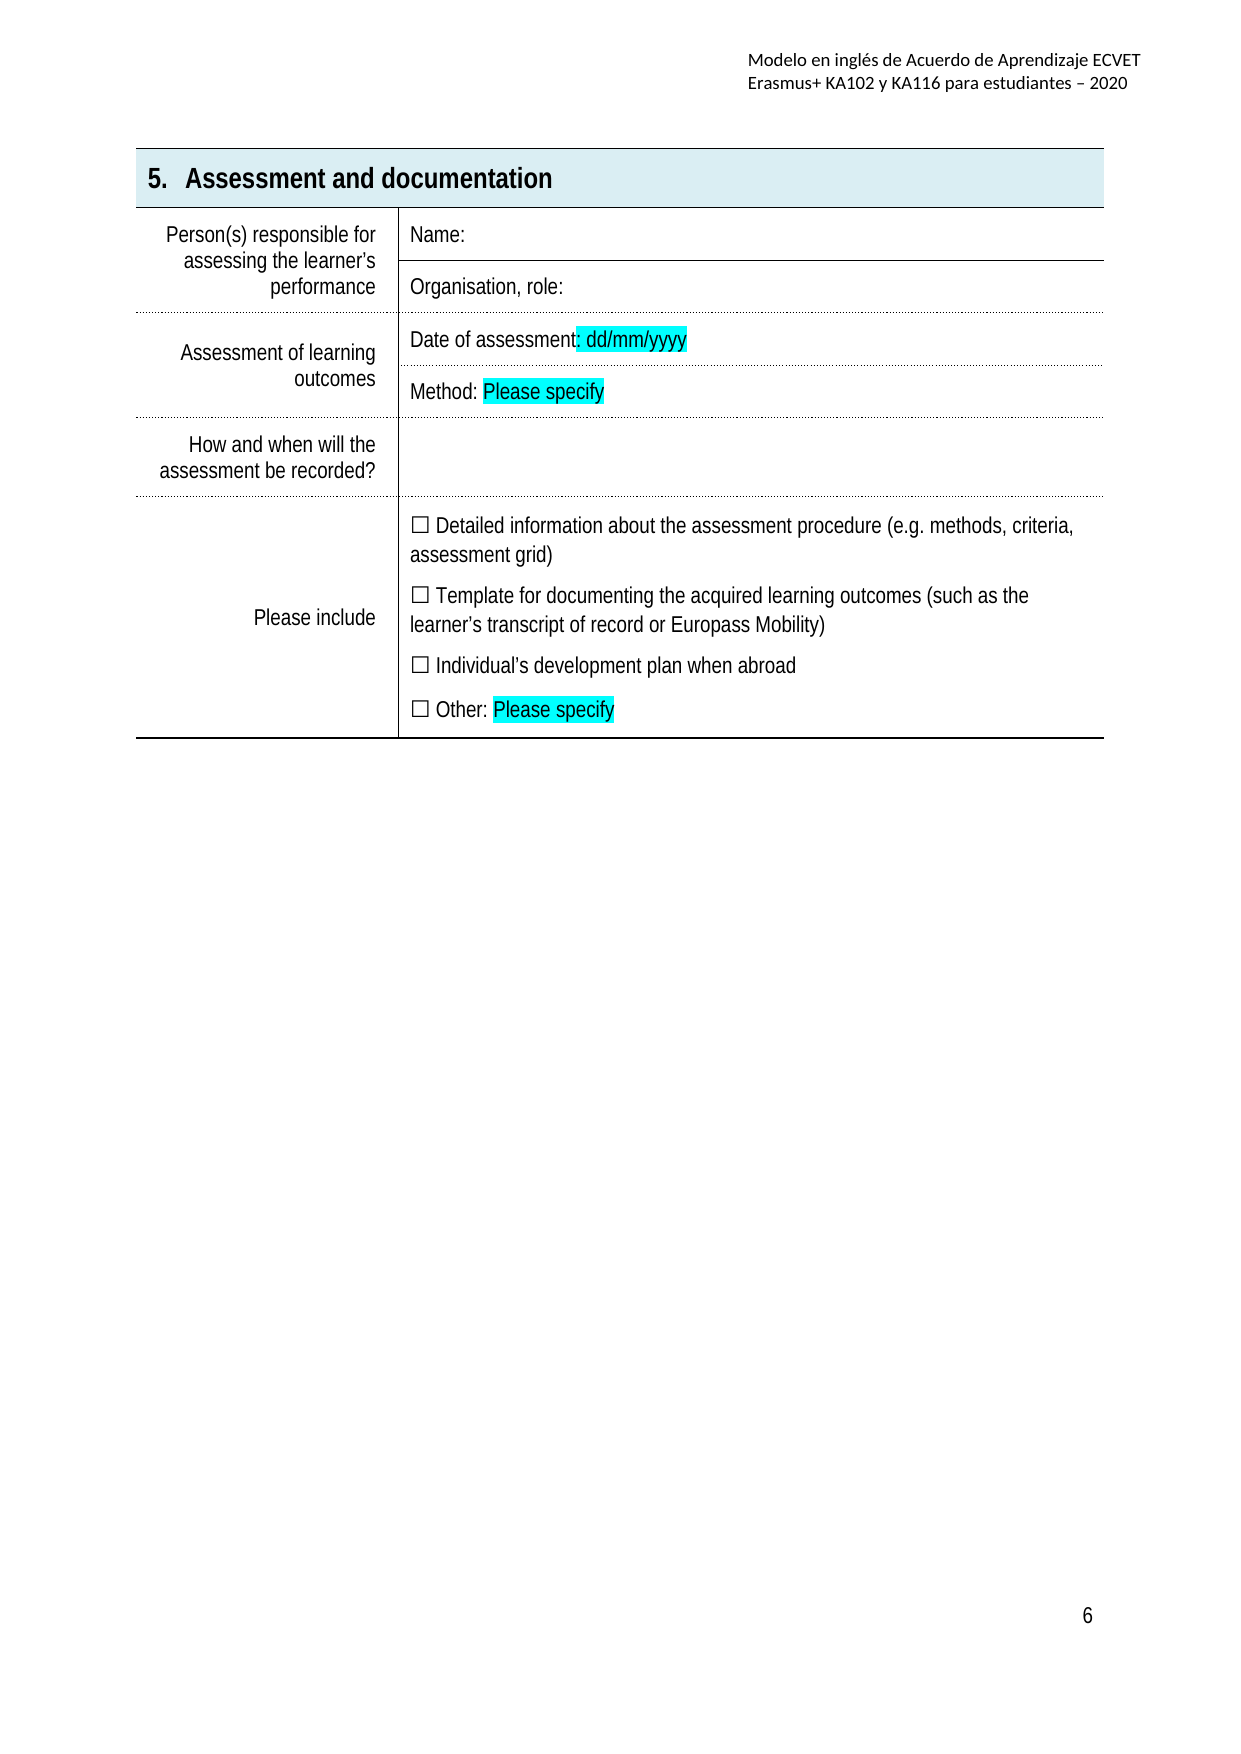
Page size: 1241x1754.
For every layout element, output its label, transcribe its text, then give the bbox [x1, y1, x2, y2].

table_cell Person(s) responsible for assessing the learner’s performance [136, 208, 398, 312]
table_cell Method: Please specify [399, 365, 1104, 417]
table_header Assessment and documentation [136, 149, 1104, 207]
table_cell Organisation, role: [399, 261, 1104, 312]
table_cell Date of assessment: dd/mm/yyyy [399, 312, 1104, 364]
table_cell ☐ Detailed information about the assessment procedure (e.g. methods, criteria, assessment grid) ☐ Template for documenting the acquired learning outcomes (such as the learner’s transcript of record or Europass Mobility) ☐ Individual’s development plan when abroad ☐ Other: Please specify [399, 496, 1104, 737]
table_cell [399, 417, 1104, 496]
table_cell Name: [399, 208, 1104, 259]
table_cell How and when will the assessment be recorded? [136, 417, 398, 496]
table_cell Please include [136, 496, 398, 737]
table_cell Assessment of learning outcomes [136, 312, 398, 417]
